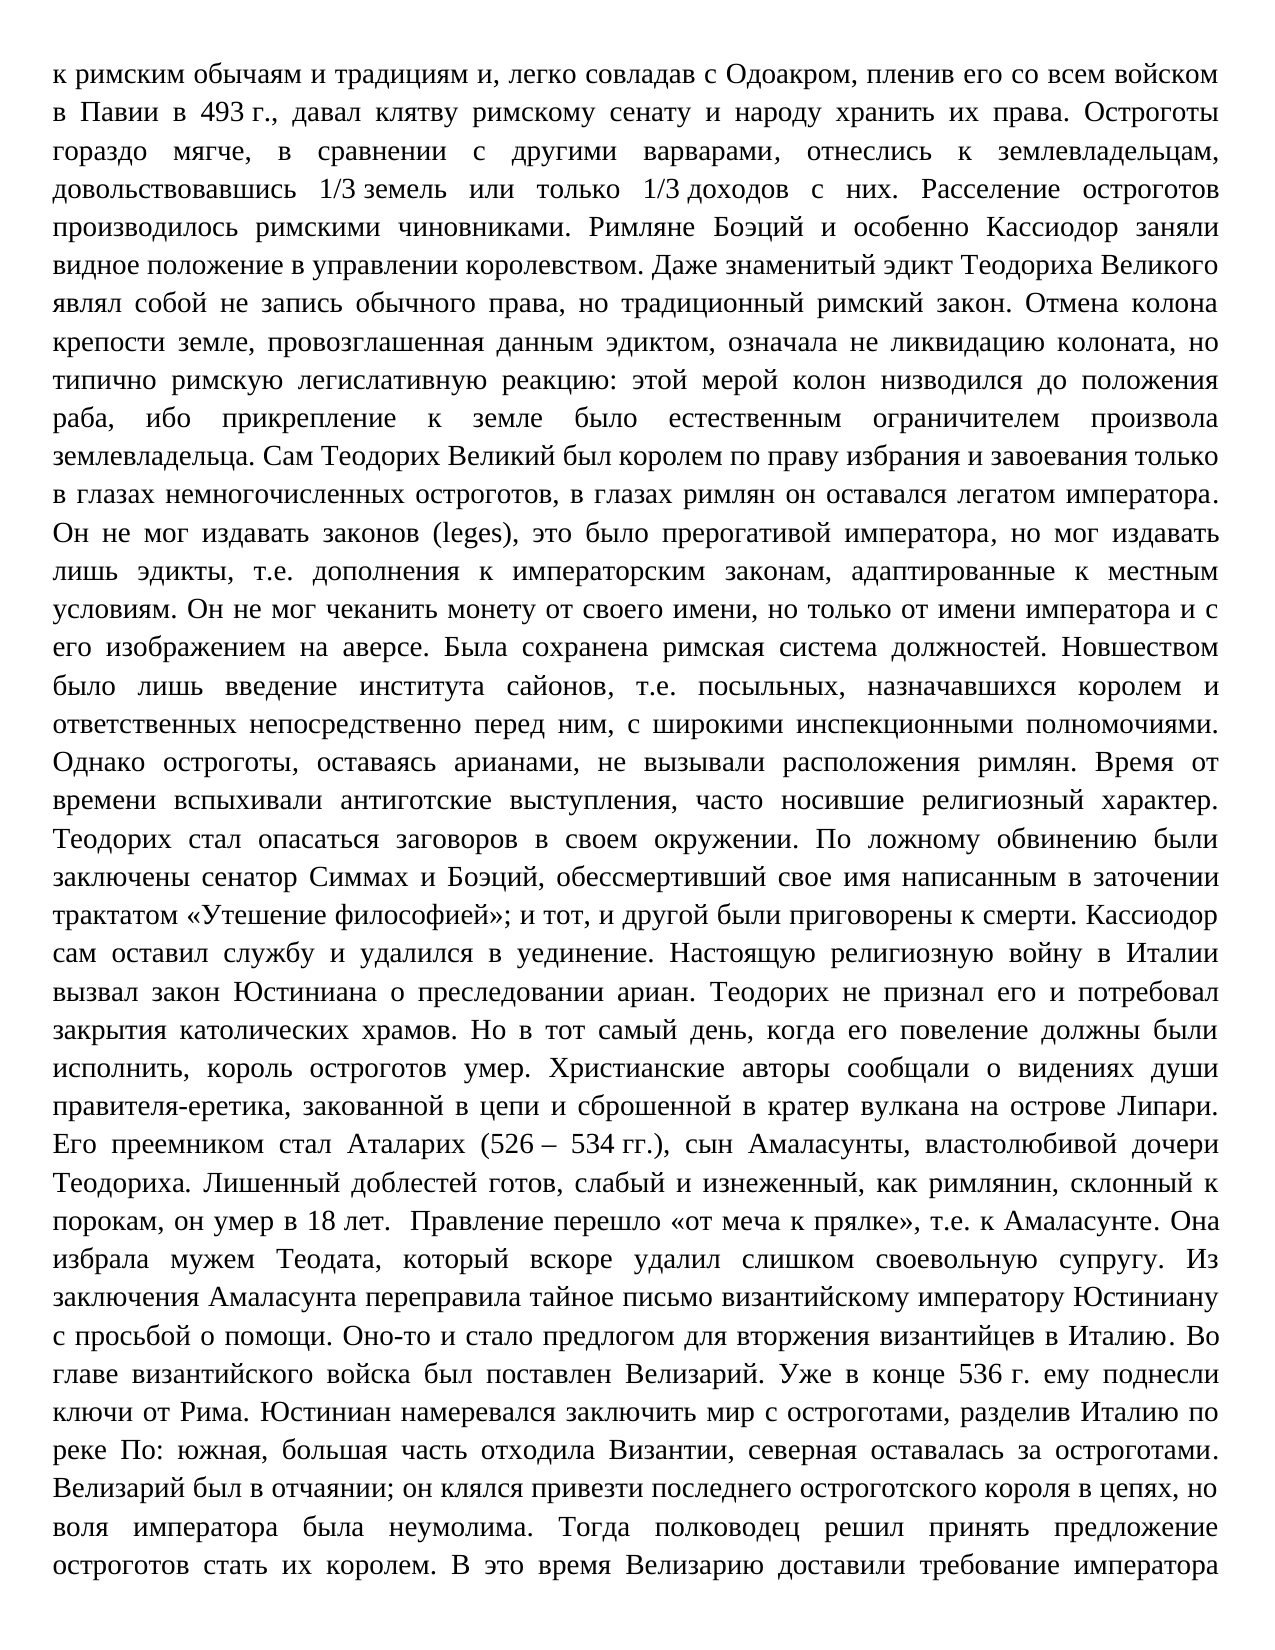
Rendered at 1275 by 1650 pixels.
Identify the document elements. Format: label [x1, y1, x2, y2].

text [52, 56, 1220, 1585]
